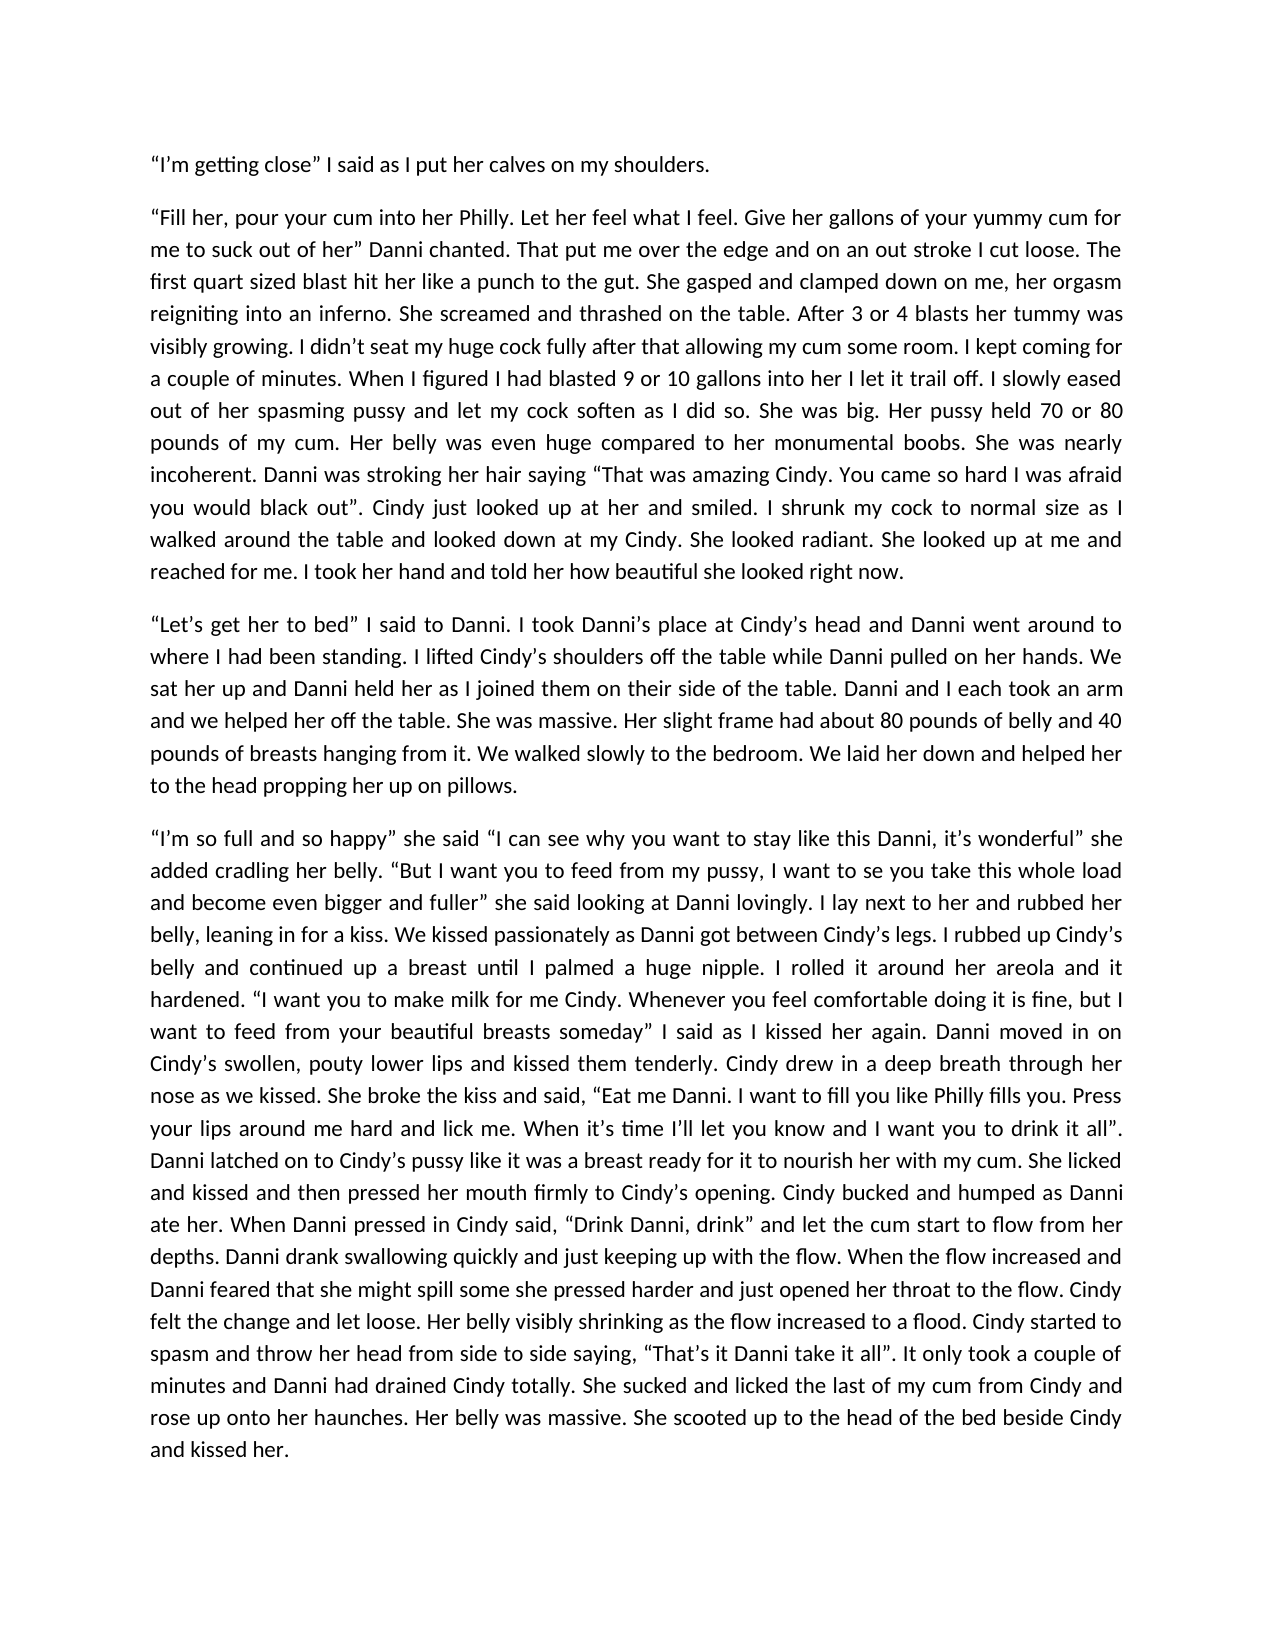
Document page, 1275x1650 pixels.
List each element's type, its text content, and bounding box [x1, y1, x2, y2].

text “Let’s get her to bed” I said to Danni. I took Danni’s place at Cindy’s head and Danni went around to where I had been standing. I lifted Cindy’s shoulders off the table while Danni pulled on her hands. We sat her up and Danni held her as I joined them on their side of the table. Danni and I each took an arm and we helped her off the table. She was massive. Her slight frame had about 80 pounds of belly and 40 pounds of breasts hanging from it. We walked slowly to the bedroom. We laid her down and helped her to the head propping her up on pillows. [150, 610, 1125, 799]
text “I’m so full and so happy” she said “I can see why you want to stay like this Danni, it’s wonderful” she added cradling her belly. “But I want you to feed from my pussy, I want to se you take this whole load and become even bigger and fuller” she said looking at Danni lovingly. I lay next to her and rubbed her belly, leaning in for a kiss. We kissed passionately as Danni got between Cindy’s legs. I rubbed up Cindy’s belly and continued up a breast until I palmed a huge nipple. I rolled it around her areola and it hardened. “I want you to make milk for me Cindy. Whenever you feel comfortable doing it is fine, but I want to feed from your beautiful breasts someday” I said as I kissed her again. Danni moved in on Cindy’s swollen, pouty lower lips and kissed them tenderly. Cindy drew in a deep breath through her nose as we kissed. She broke the kiss and said, “Eat me Danni. I want to fill you like Philly fills you. Press your lips around me hard and lick me. When it’s time I’ll let you know and I want you to drink it all”. Danni latched on to Cindy’s pussy like it was a breast ready for it to nourish her with my cum. She licked and kissed and then pressed her mouth firmly to Cindy’s opening. Cindy bucked and humped as Danni ate her. When Danni pressed in Cindy said, “Drink Danni, drink” and let the cum start to flow from her depths. Danni drank swallowing quickly and just keeping up with the flow. When the flow increased and Danni feared that she might spill some she pressed harder and just opened her throat to the flow. Cindy felt the change and let loose. Her belly visibly shrinking as the flow increased to a flood. Cindy started to spasm and throw her head from side to side saying, “That’s it Danni take it all”. It only took a couple of minutes and Danni had drained Cindy totally. She sucked and licked the last of my cum from Cindy and rose up onto her haunches. Her belly was massive. She scooted up to the head of the bed beside Cindy and kissed her. [150, 824, 1125, 1464]
text “I’m getting close” I said as I put her calves on my shoulders. [150, 150, 1125, 178]
text “Fill her, pour your cum into her Philly. Let her feel what I feel. Give her gallons of your yummy cum for me to suck out of her” Danni chanted. That put me over the edge and on an out stroke I cut loose. The first quart sized blast hit her like a punch to the gut. She gasped and clamped down on me, her orgasm reigniting into an inferno. She screamed and thrashed on the table. After 3 or 4 blasts her tummy was visibly growing. I didn’t seat my huge cock fully after that allowing my cum some room. I kept coming for a couple of minutes. When I figured I had blasted 9 or 10 gallons into her I let it trail off. I slowly eased out of her spasming pussy and let my cock soften as I did so. She was big. Her pussy held 70 or 80 pounds of my cum. Her belly was even huge compared to her monumental boobs. She was nearly incoherent. Danni was stroking her hair saying “That was amazing Cindy. You came so hard I was afraid you would black out”. Cindy just looked up at her and smiled. I shrunk my cock to normal size as I walked around the table and looked down at my Cindy. She looked radiant. She looked up at me and reached for me. I took her hand and told her how beautiful she looked right now. [150, 203, 1125, 585]
